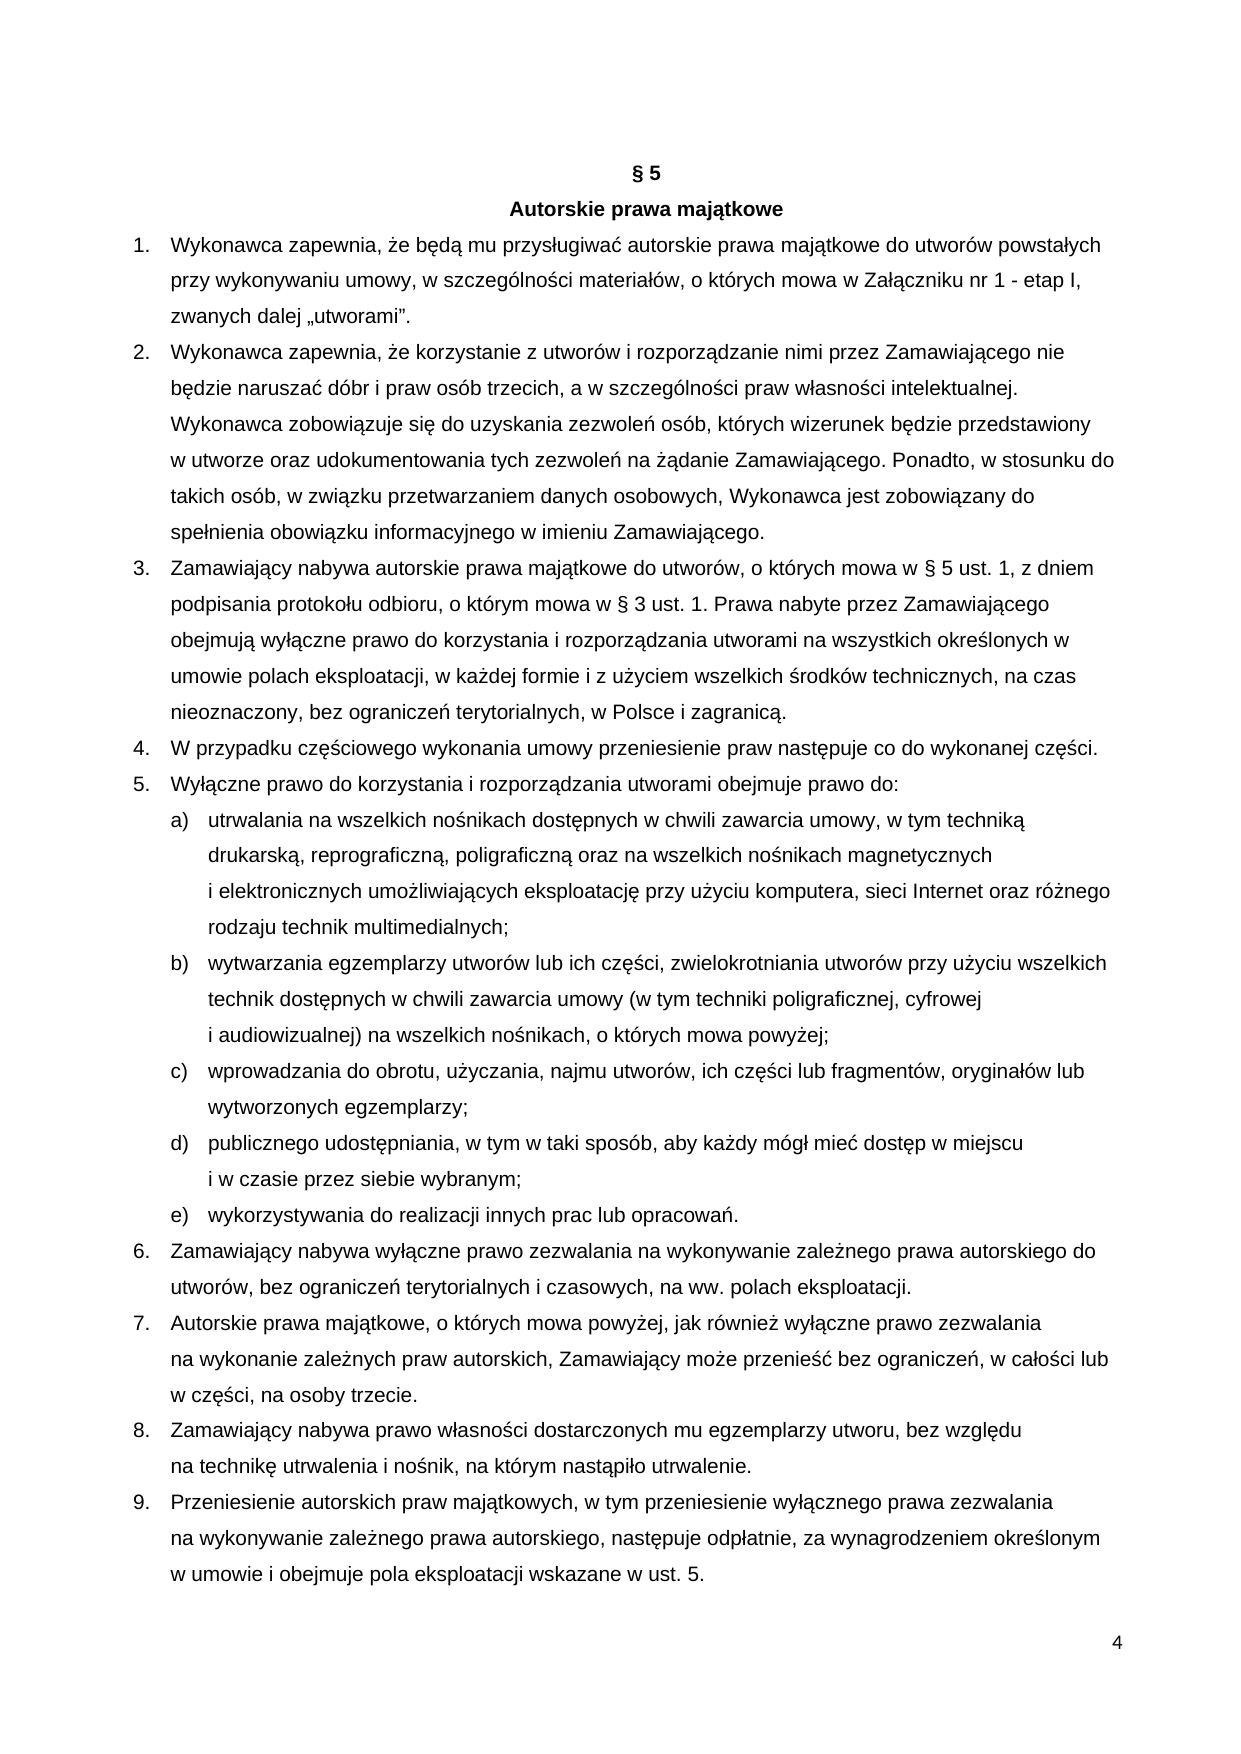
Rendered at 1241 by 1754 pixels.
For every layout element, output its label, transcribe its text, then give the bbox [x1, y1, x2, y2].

list Autorskie prawa majątkowe, o których mowa powyżej, jak również wyłączne prawo zezwalania na wykonanie zależnych praw autorskich, Zamawiający może przenieść bez ograniczeń, w całości lub w części, na osoby trzecie. [133, 1311, 1122, 1406]
list Zamawiający nabywa autorskie prawa majątkowe do utworów, o których mowa w § 5 ust. 1, z dniem podpisania protokołu odbioru, o którym mowa w § 3 ust. 1. Prawa nabyte przez Zamawiającego obejmują wyłączne prawo do korzystania i rozporządzania utworami na wszystkich określonych w umowie polach eksploatacji, w każdej formie i z użyciem wszelkich środków technicznych, na czas nieoznaczony, bez ograniczeń terytorialnych, w Polsce i zagranicą. [133, 556, 1122, 723]
list publicznego udostępniania, w tym w taki sposób, aby każdy mógł mieć dostęp w miejscu i w czasie przez siebie wybranym; [170, 1131, 1122, 1191]
list utrwalania na wszelkich nośnikach dostępnych w chwili zawarcia umowy, w tym techniką drukarską, reprograficzną, poligraficzną oraz na wszelkich nośnikach magnetycznych i elektronicznych umożliwiających eksploatację przy użyciu komputera, sieci Internet oraz różnego rodzaju technik multimedialnych; [170, 807, 1122, 939]
list Przeniesienie autorskich praw majątkowych, w tym przeniesienie wyłącznego prawa zezwalania na wykonywanie zależnego prawa autorskiego, następuje odpłatnie, za wynagrodzeniem określonym w umowie i obejmuje pola eksploatacji wskazane w ust. 5. [133, 1490, 1122, 1586]
list W przypadku częściowego wykonania umowy przeniesienie praw następuje co do wykonanej części. [133, 736, 1122, 759]
list Wykonawca zapewnia, że będą mu przysługiwać autorskie prawa majątkowe do utworów powstałych przy wykonywaniu umowy, w szczególności materiałów, o których mowa w Załączniku nr 1 - etap I, zwanych dalej „utworami”. [133, 232, 1122, 328]
text Autorskie prawa majątkowe [170, 196, 1122, 220]
list Wyłączne prawo do korzystania i rozporządzania utworami obejmuje prawo do: [133, 771, 1122, 795]
list Wykonawca zapewnia, że korzystanie z utworów i rozporządzanie nimi przez Zamawiającego nie będzie naruszać dóbr i praw osób trzecich, a w szczególności praw własności intelektualnej. Wykonawca zobowiązuje się do uzyskania zezwoleń osób, których wizerunek będzie przedstawiony w utworze oraz udokumentowania tych zezwoleń na żądanie Zamawiającego. Ponadto, w stosunku do takich osób, w związku przetwarzaniem danych osobowych, Wykonawca jest zobowiązany do spełnienia obowiązku informacyjnego w imieniu Zamawiającego. [133, 340, 1122, 544]
list Zamawiający nabywa prawo własności dostarczonych mu egzemplarzy utworu, bez względu na technikę utrwalenia i nośnik, na którym nastąpiło utrwalenie. [133, 1418, 1122, 1478]
list Zamawiający nabywa wyłączne prawo zezwalania na wykonywanie zależnego prawa autorskiego do utworów, bez ograniczeń terytorialnych i czasowych, na ww. polach eksploatacji. [133, 1239, 1122, 1298]
list wykorzystywania do realizacji innych prac lub opracowań. [170, 1203, 1122, 1227]
list wytwarzania egzemplarzy utworów lub ich części, zwielokrotniania utworów przy użyciu wszelkich technik dostępnych w chwili zawarcia umowy (w tym techniki poligraficznej, cyfrowej i audiowizualnej) na wszelkich nośnikach, o których mowa powyżej; [170, 951, 1122, 1047]
list wprowadzania do obrotu, użyczania, najmu utworów, ich części lub fragmentów, oryginałów lub wytworzonych egzemplarzy; [170, 1059, 1122, 1119]
text § 5 [170, 161, 1122, 184]
